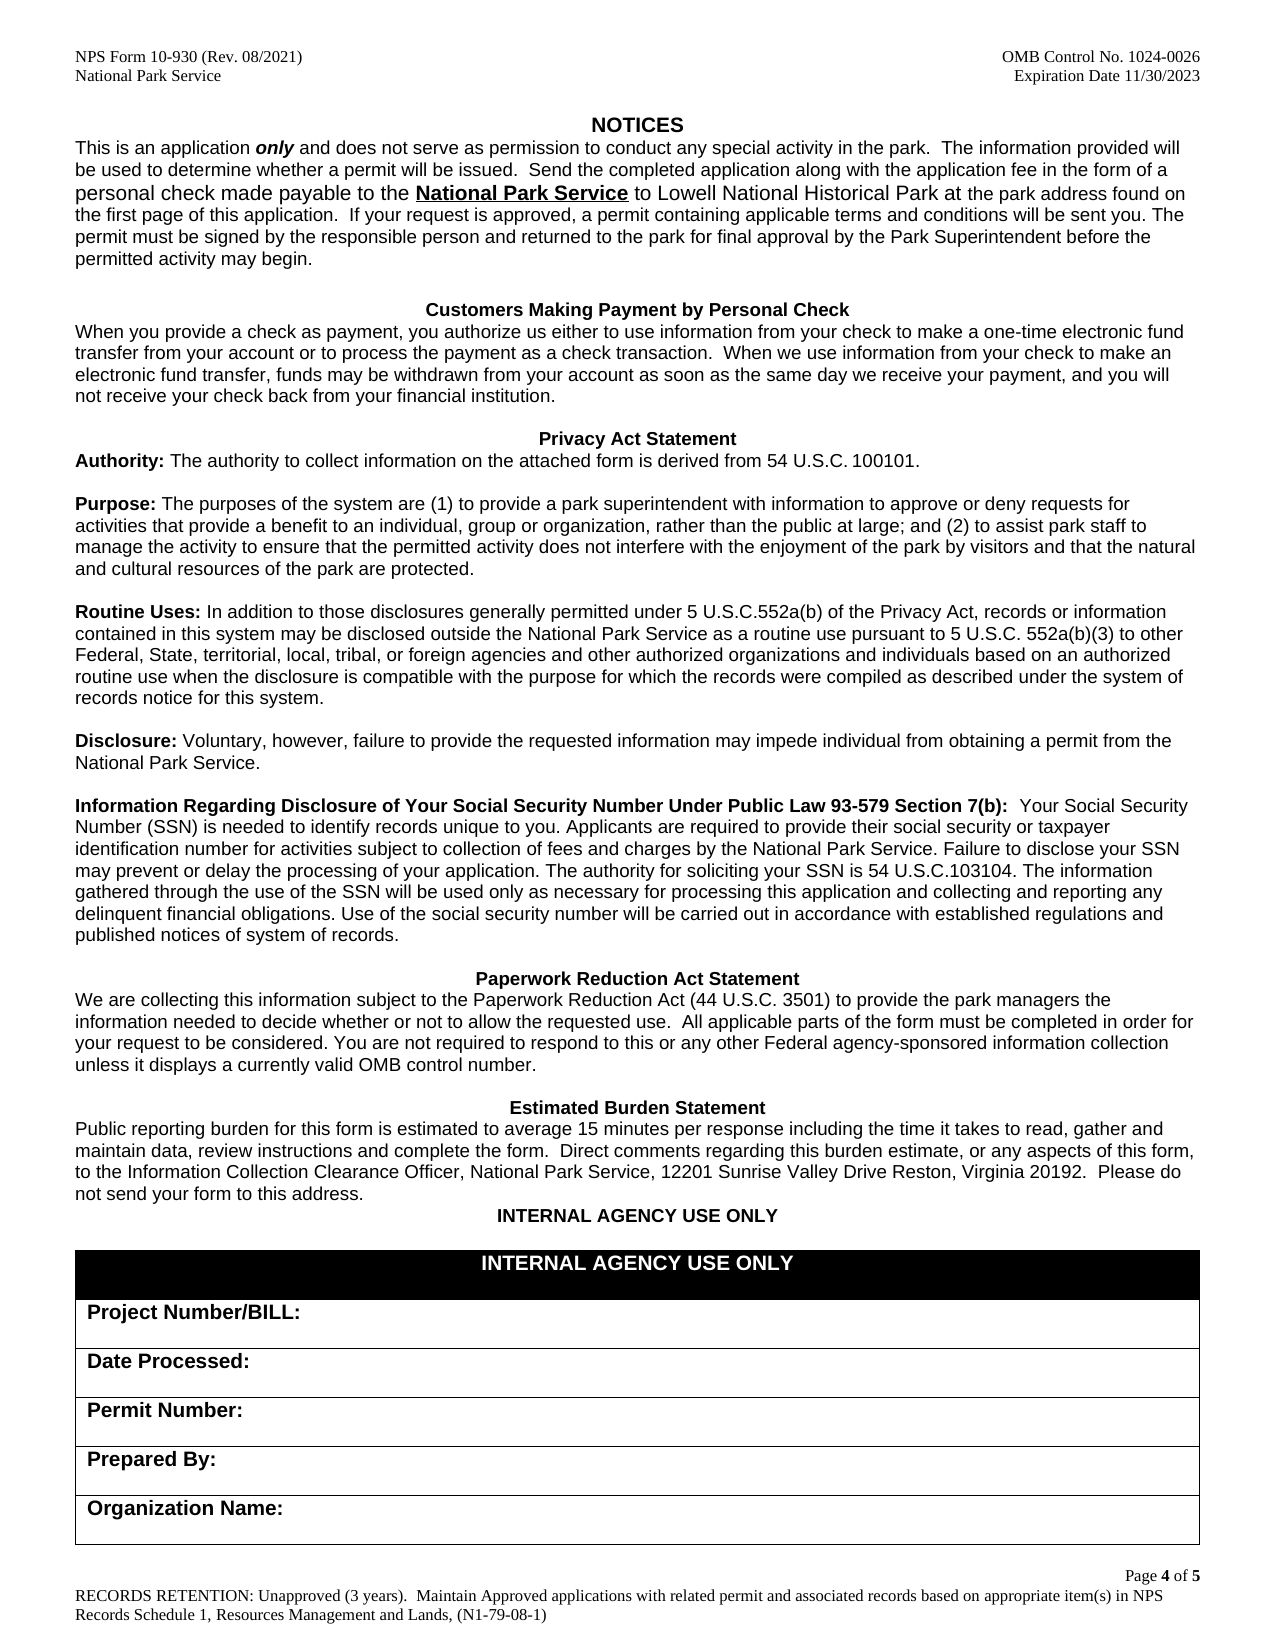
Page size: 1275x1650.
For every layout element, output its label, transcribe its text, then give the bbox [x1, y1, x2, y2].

table_header INTERNAL AGENCY USE ONLY [76, 1251, 1199, 1299]
table_cell Project Number/BILL: [76, 1300, 1199, 1348]
text INTERNAL AGENCY USE ONLY [75, 1204, 1200, 1226]
table_cell Organization Name: [76, 1496, 1199, 1544]
table_cell Prepared By: [76, 1447, 1199, 1495]
text Purpose: The purposes of the system are (1) to provide a park superintendent with information to approve or deny requests for activities that provide a benefit to an individual, group or organization, rather than the public at large; and (2) to assist park staff to manage the activity to ensure that the permitted activity does not interfere with the enjoyment of the park by visitors and that the natural and cultural resources of the park are protected. [75, 493, 1200, 579]
text Paperwork Reduction Act Statement [75, 967, 1200, 989]
text Authority: The authority to collect information on the attached form is derived from 54 U.S.C. 100101. [75, 450, 1200, 471]
text Estimated Burden Statement [75, 1097, 1200, 1118]
table_cell Permit Number: [76, 1398, 1199, 1446]
text Public reporting burden for this form is estimated to average 15 minutes per response including the time it takes to read, gather and maintain data, review instructions and complete the form. Direct comments regarding this burden estimate, or any aspects of this form, to the Information Collection Clearance Officer, National Park Service, 12201 Sunrise Valley Drive Reston, Virginia 20192. Please do not send your form to this address. [75, 1118, 1200, 1204]
text Privacy Act Statement [75, 428, 1200, 450]
subtitle NOTICES [75, 113, 1200, 137]
text Disclosure: Voluntary, however, failure to provide the requested information may impede individual from obtaining a permit from the National Park Service. [75, 730, 1200, 773]
text We are collecting this information subject to the Paperwork Reduction Act (44 U.S.C. 3501) to provide the park managers the information needed to decide whether or not to allow the requested use. All applicable parts of the form must be completed in order for your request to be considered. You are not required to respond to this or any other Federal agency-sponsored information collection unless it displays a currently valid OMB control number. [75, 989, 1200, 1075]
text Information Regarding Disclosure of Your Social Security Number Under Public Law 93-579 Section 7(b): Your Social Security Number (SSN) is needed to identify records unique to you. Applicants are required to provide their social security or taxpayer identification number for activities subject to collection of fees and charges by the National Park Service. Failure to disclose your SSN may prevent or delay the processing of your application. The authority for soliciting your SSN is 54 U.S.C.103104. The information gathered through the use of the SSN will be used only as necessary for processing this application and collecting and reporting any delinquent financial obligations. Use of the social security number will be carried out in accordance with established regulations and published notices of system of records. [75, 795, 1200, 946]
table_cell Date Processed: [76, 1349, 1199, 1397]
text Customers Making Payment by Personal Check [75, 299, 1200, 320]
text This is an application only and does not serve as permission to conduct any special activity in the park. The information provided will be used to determine whether a permit will be issued. Send the completed application along with the application fee in the form of a personal check made payable to the National Park Service to Lowell National Historical Park at the park address found on the first page of this application. If your request is approved, a permit containing applicable terms and conditions will be sent you. The permit must be signed by the responsible person and returned to the park for final approval by the Park Superintendent before the permitted activity may begin. [75, 137, 1200, 269]
text When you provide a check as payment, you authorize us either to use information from your check to make a one-time electronic fund transfer from your account or to process the payment as a check transaction. When we use information from your check to make an electronic fund transfer, funds may be withdrawn from your account as soon as the same day we receive your payment, and you will not receive your check back from your financial institution. [75, 320, 1200, 407]
text Routine Uses: In addition to those disclosures generally permitted under 5 U.S.C.552a(b) of the Privacy Act, records or information contained in this system may be disclosed outside the National Park Service as a routine use pursuant to 5 U.S.C. 552a(b)(3) to other Federal, State, territorial, local, tribal, or foreign agencies and other authorized organizations and individuals based on an authorized routine use when the disclosure is compatible with the purpose for which the records were compiled as described under the system of records notice for this system. [75, 601, 1200, 708]
